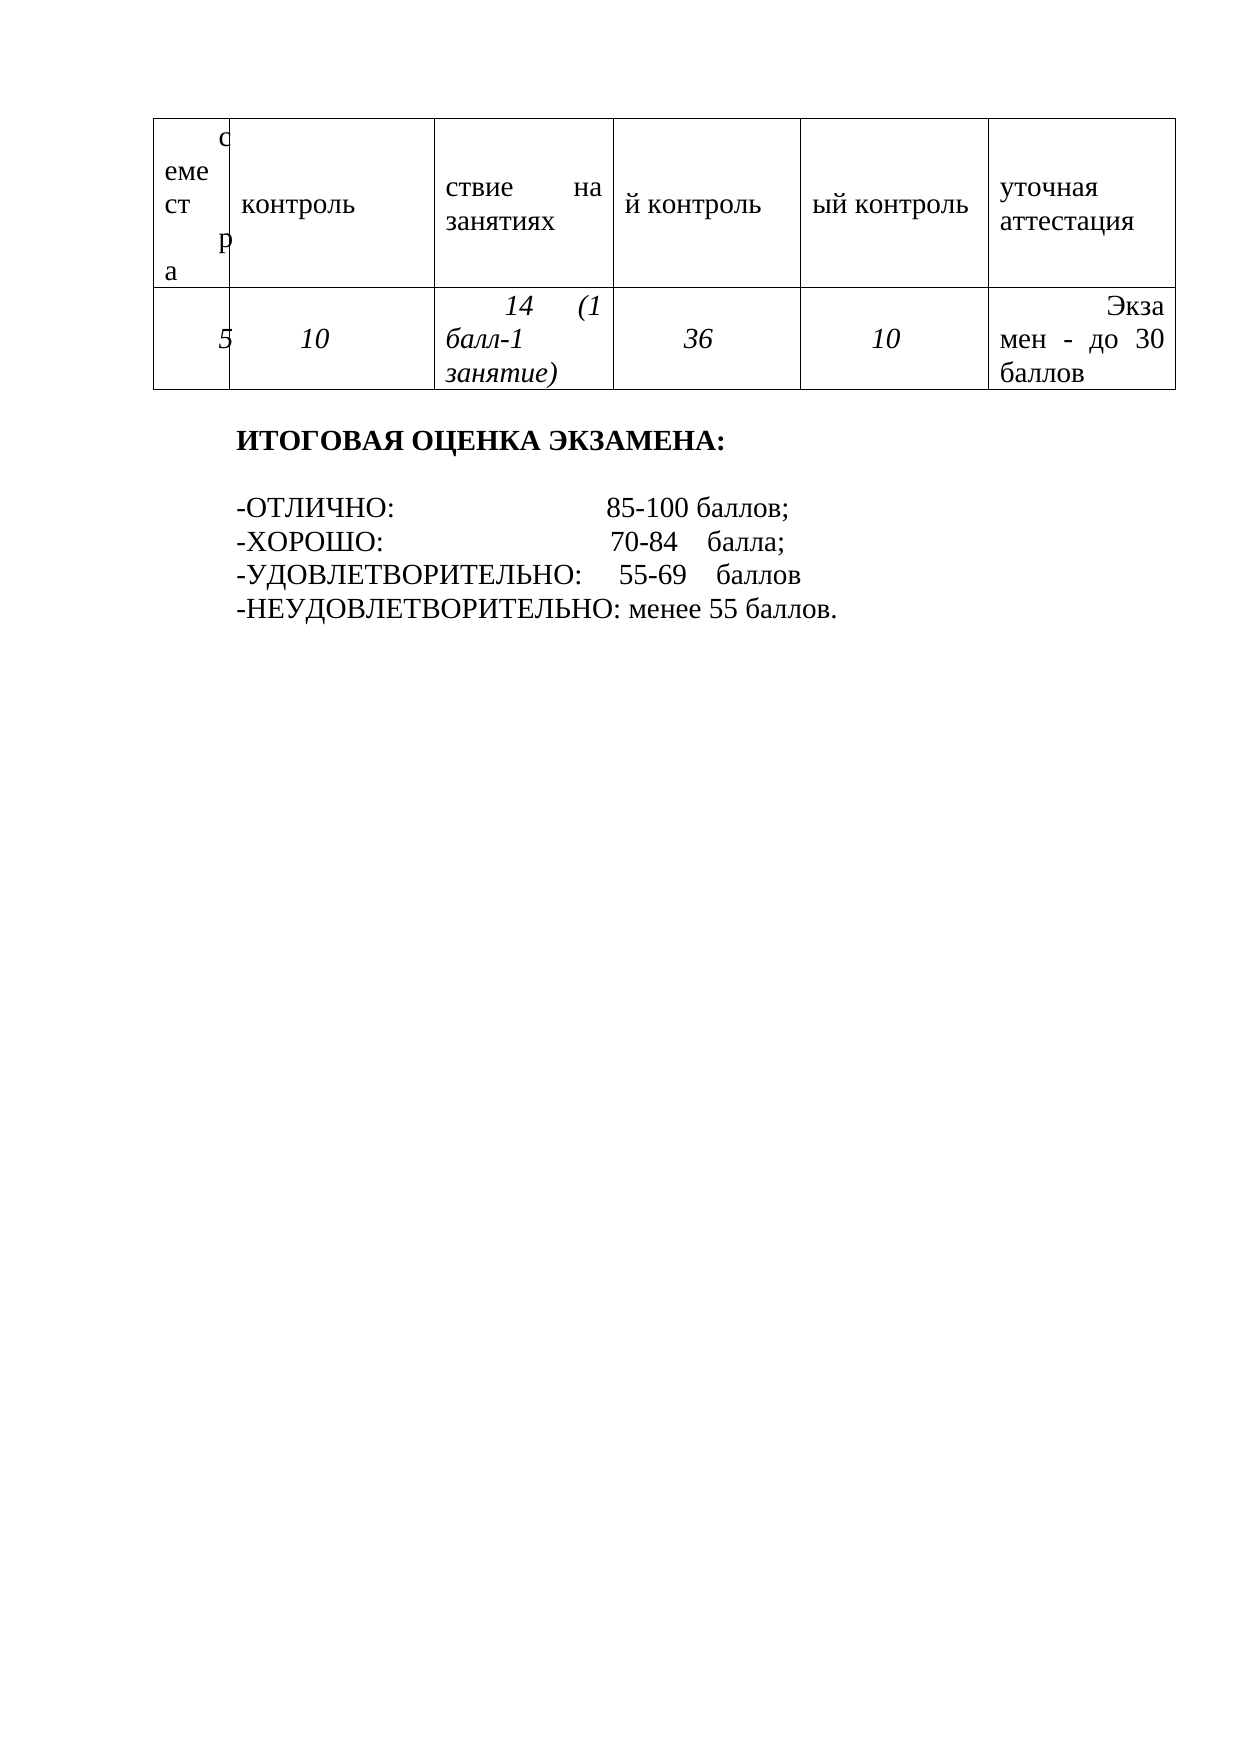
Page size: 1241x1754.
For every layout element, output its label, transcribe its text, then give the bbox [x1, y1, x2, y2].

table_cell 5 [154, 288, 229, 388]
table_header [435, 119, 613, 287]
table_header Текущий контроль [614, 119, 800, 287]
table_header Входной контроль [230, 119, 434, 287]
text -УДОВЛЕТВОРИТЕЛЬНО: 55-69 баллов [177, 557, 1152, 591]
table_cell 14 (1 балл-1 занятие) [435, 288, 613, 388]
table_cell Экзамен - до 30 баллов [989, 288, 1175, 388]
text ИТОГОВАЯ ОЦЕНКА ЭКЗАМЕНА: [177, 423, 1152, 457]
table_header № семест ра [154, 119, 229, 287]
text -ОТЛИЧНО: 85-100 баллов; [177, 490, 1152, 524]
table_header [989, 119, 1175, 287]
text -НЕУДОВЛЕТВОРИТЕЛЬНО: менее 55 баллов. [177, 591, 1152, 624]
table_cell 36 [614, 288, 800, 388]
table_cell 10 [230, 288, 434, 388]
table_header Рубежный контроль [801, 119, 988, 287]
text -ХОРОШО: 70-84 балла; [177, 524, 1152, 557]
table_cell 10 [801, 288, 988, 388]
